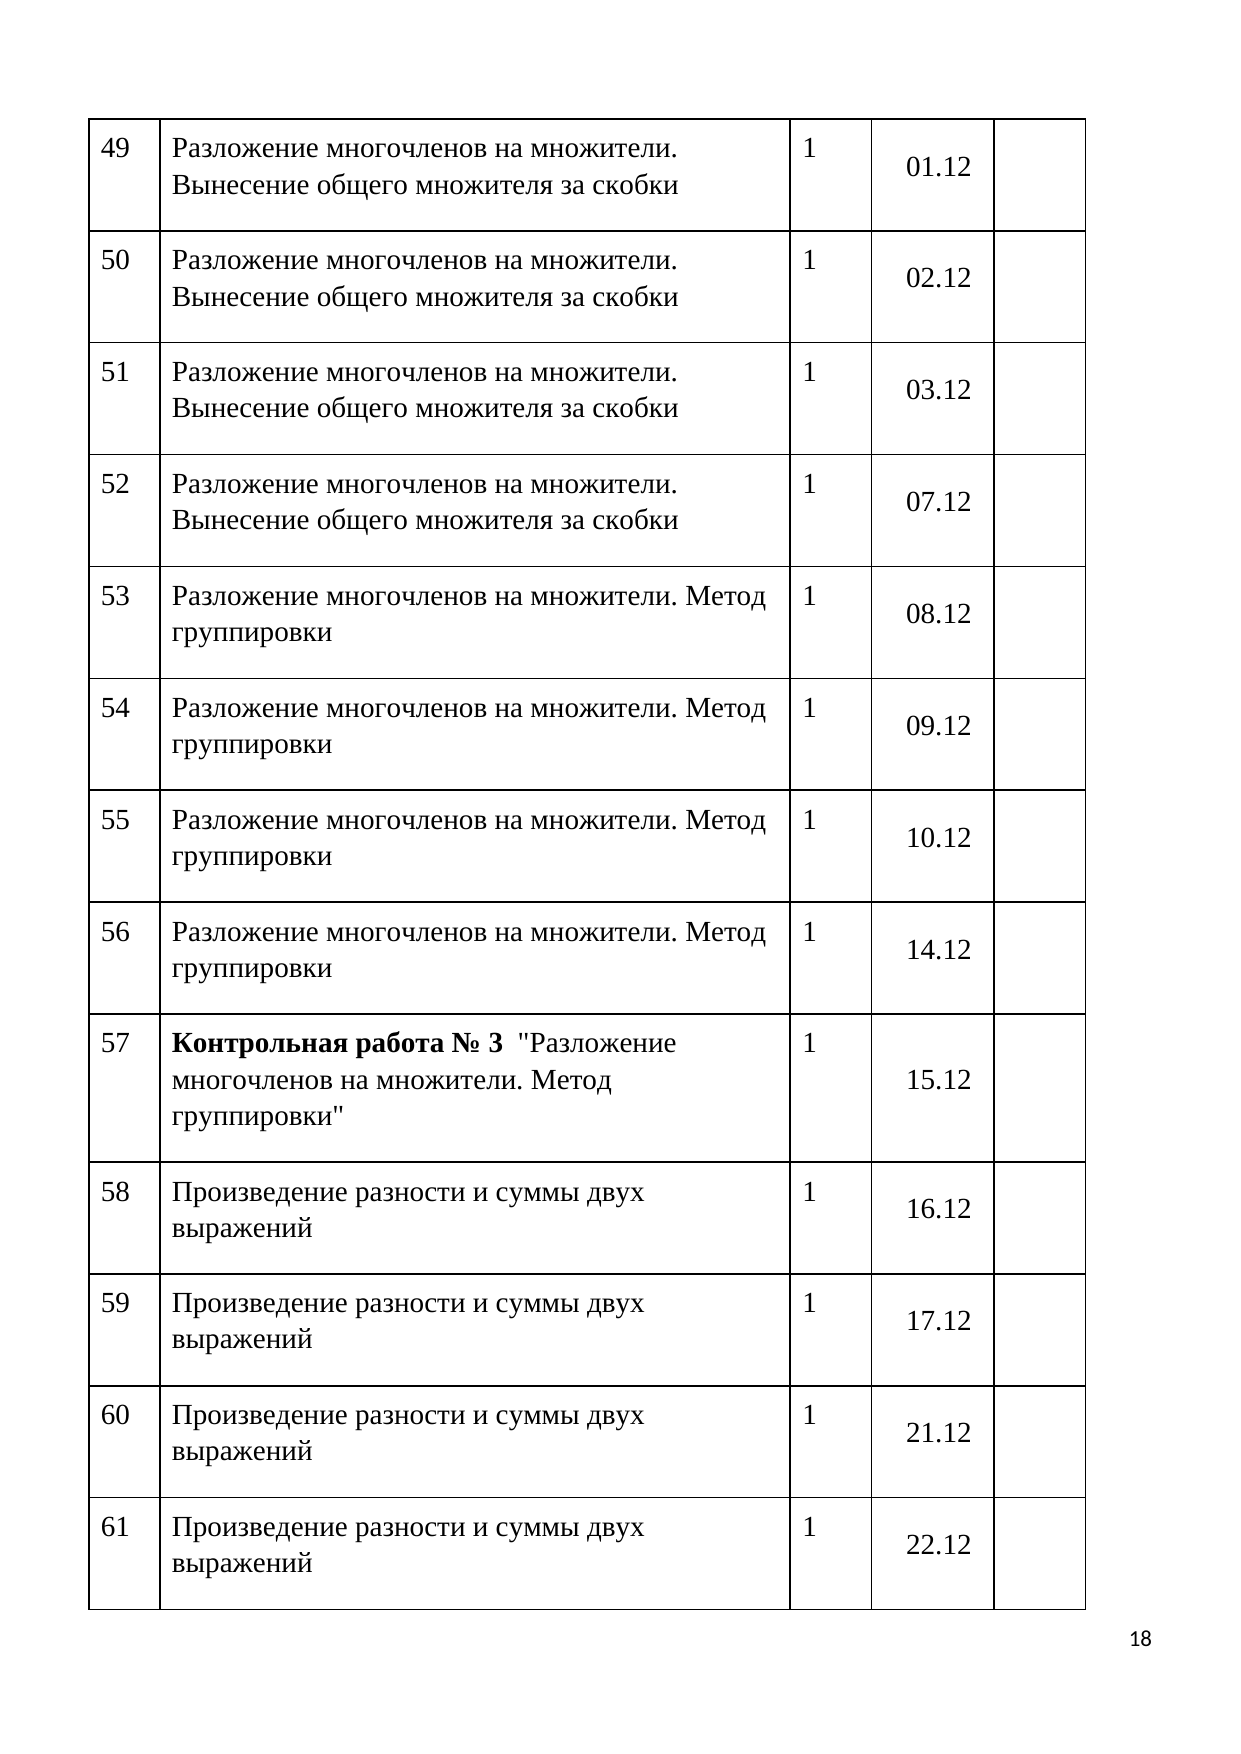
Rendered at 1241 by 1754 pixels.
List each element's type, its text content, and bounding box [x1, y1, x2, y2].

table_cell 51 [90, 343, 159, 454]
table_cell [995, 679, 1085, 789]
table_cell 1 [791, 567, 871, 677]
table_cell Произведение разности и суммы двух выражений [161, 1498, 789, 1609]
table_cell 1 [791, 343, 871, 454]
table_cell Контрольная работа № 3 "Разложение многочленов на множители. Метод группировки" [161, 1015, 789, 1161]
table_cell 1 [791, 232, 871, 342]
table_cell Разложение многочленов на множители. Вынесение общего множителя за скобки [161, 232, 789, 342]
table_cell 10.12 [872, 791, 993, 901]
table_cell 1 [791, 455, 871, 566]
table_cell Произведение разности и суммы двух выражений [161, 1387, 789, 1497]
table_cell 1 [791, 903, 871, 1013]
table_cell 21.12 [872, 1387, 993, 1497]
table_cell 1 [791, 791, 871, 901]
table_cell 49 [90, 120, 159, 230]
table_cell [995, 455, 1085, 566]
table_cell 1 [791, 1275, 871, 1385]
table_cell 60 [90, 1387, 159, 1497]
table_cell [995, 1015, 1085, 1161]
table_cell [995, 343, 1085, 454]
table_cell Произведение разности и суммы двух выражений [161, 1163, 789, 1273]
table_cell Разложение многочленов на множители. Метод группировки [161, 567, 789, 677]
table_cell Разложение многочленов на множители. Метод группировки [161, 791, 789, 901]
table_cell [995, 791, 1085, 901]
table_cell 22.12 [872, 1498, 993, 1609]
table_cell 59 [90, 1275, 159, 1385]
table_cell [995, 1498, 1085, 1609]
table_cell [995, 1163, 1085, 1273]
table_cell 07.12 [872, 455, 993, 566]
table_cell [995, 232, 1085, 342]
table_cell 1 [791, 1015, 871, 1161]
table_cell 56 [90, 903, 159, 1013]
table_cell 58 [90, 1163, 159, 1273]
table_cell 08.12 [872, 567, 993, 677]
table_cell [995, 567, 1085, 677]
table_cell [995, 1387, 1085, 1497]
table_cell 09.12 [872, 679, 993, 789]
table_cell 15.12 [872, 1015, 993, 1161]
table_cell 57 [90, 1015, 159, 1161]
table_cell 1 [791, 1498, 871, 1609]
table_cell [995, 1275, 1085, 1385]
table_cell 01.12 [872, 120, 993, 230]
table_cell 61 [90, 1498, 159, 1609]
table_cell 17.12 [872, 1275, 993, 1385]
table_cell Произведение разности и суммы двух выражений [161, 1275, 789, 1385]
table_cell Разложение многочленов на множители. Метод группировки [161, 903, 789, 1013]
table_cell 1 [791, 679, 871, 789]
table_cell Разложение многочленов на множители. Метод группировки [161, 679, 789, 789]
table_cell Разложение многочленов на множители. Вынесение общего множителя за скобки [161, 120, 789, 230]
table_cell 03.12 [872, 343, 993, 454]
table_cell 1 [791, 120, 871, 230]
table_cell 54 [90, 679, 159, 789]
table_cell Разложение многочленов на множители. Вынесение общего множителя за скобки [161, 455, 789, 566]
table_cell 50 [90, 232, 159, 342]
table_cell Разложение многочленов на множители. Вынесение общего множителя за скобки [161, 343, 789, 454]
table_cell 55 [90, 791, 159, 901]
table_cell 16.12 [872, 1163, 993, 1273]
table_cell 14.12 [872, 903, 993, 1013]
table_cell 1 [791, 1387, 871, 1497]
table_cell [995, 903, 1085, 1013]
table_cell 52 [90, 455, 159, 566]
table_cell [995, 120, 1085, 230]
table_cell 1 [791, 1163, 871, 1273]
table_cell 02.12 [872, 232, 993, 342]
table_cell 53 [90, 567, 159, 677]
